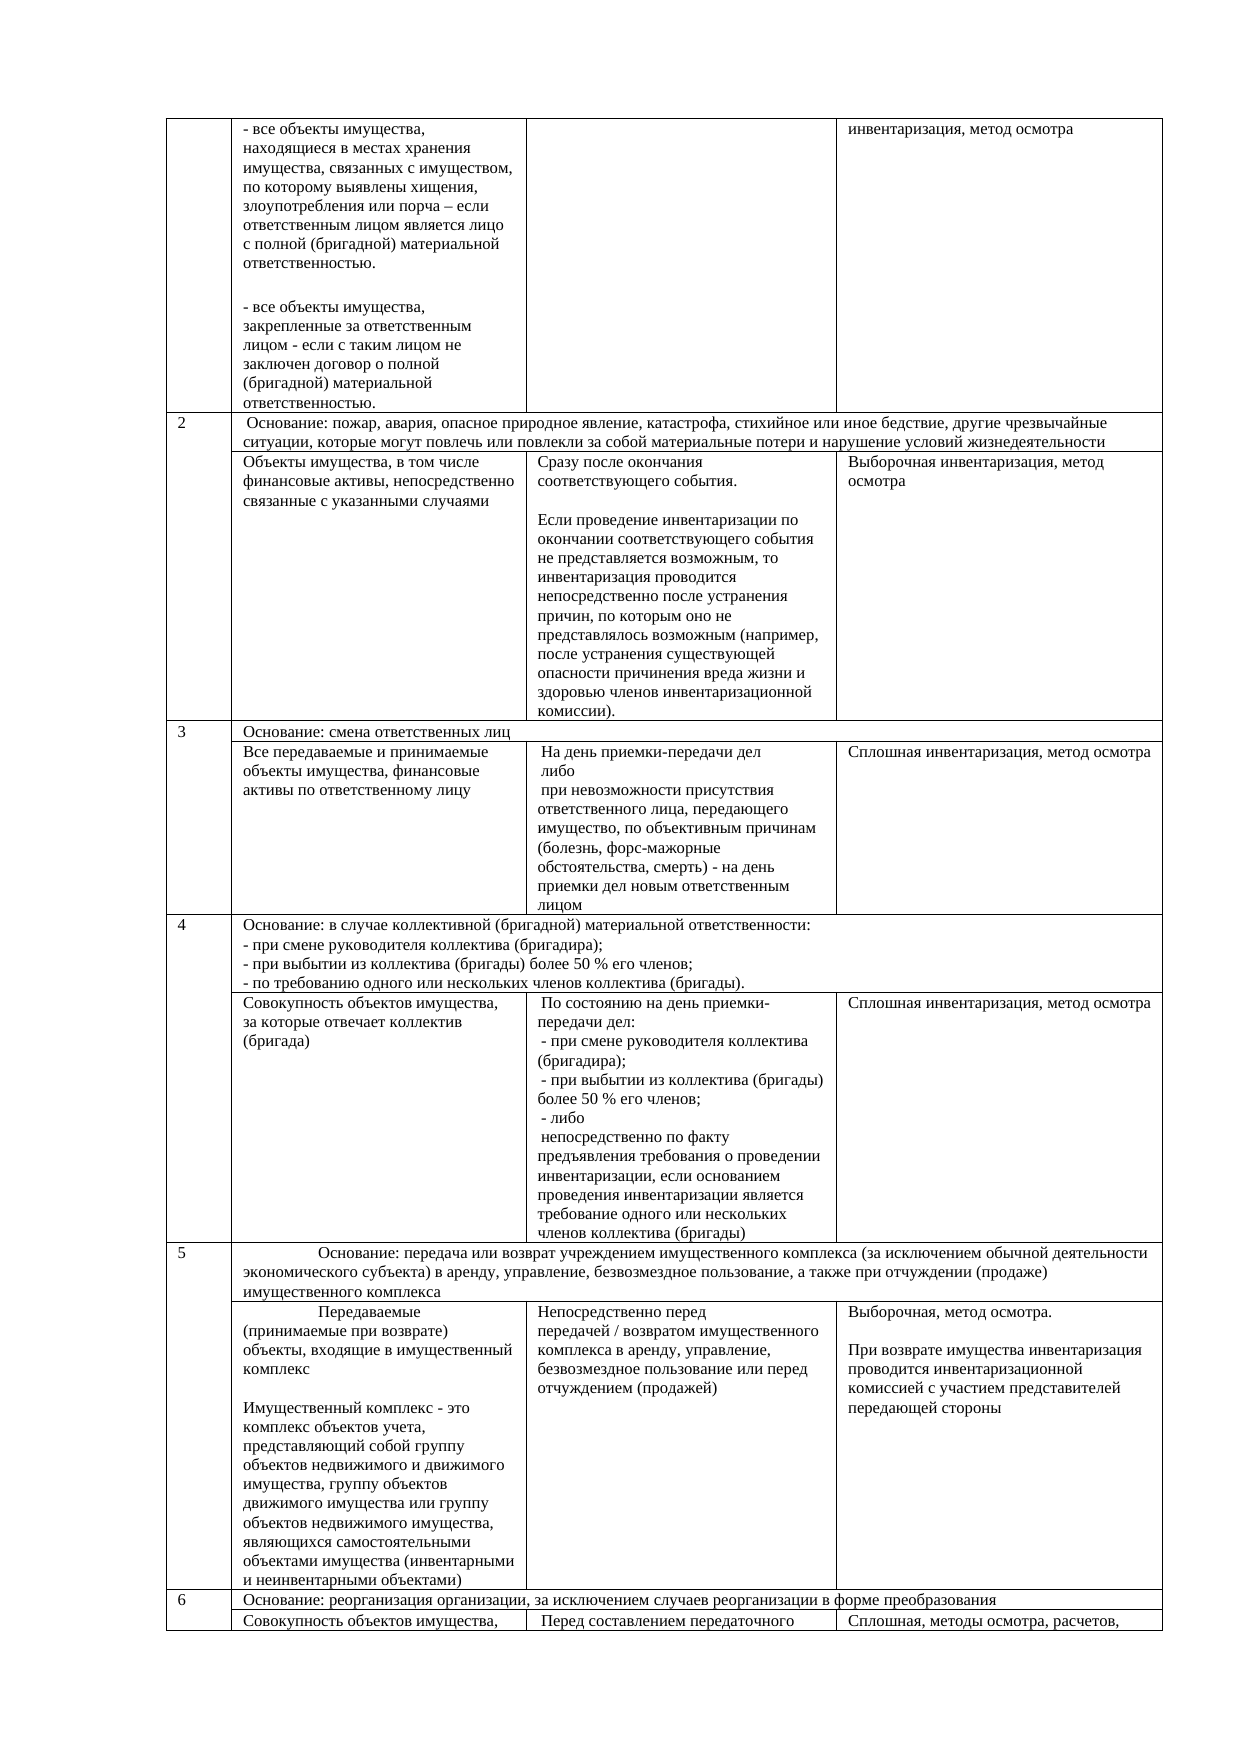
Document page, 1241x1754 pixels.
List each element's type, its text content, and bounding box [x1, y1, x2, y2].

table_cell Сразу после окончания соответствующего события. Если проведение инвентаризации по окончании соответствующего события не представляется возможным, то инвентаризация проводится непосредственно после устранения причин, по которым оно не представлялось возможным (например, после устранения существующей опасности причинения вреда жизни и здоровью членов инвентаризационной комиссии). [527, 452, 836, 720]
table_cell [837, 119, 1162, 412]
table_cell Основание: смена ответственных лиц [232, 721, 1162, 741]
table_cell Сплошная инвентаризация, метод осмотра [837, 993, 1162, 1242]
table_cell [527, 119, 836, 412]
table_cell 4 [167, 915, 231, 1242]
table_cell Выборочная, метод осмотра. При возврате имущества инвентаризация проводится инвентаризационной комиссией с участием представителей передающей стороны [837, 1302, 1162, 1589]
table_cell Основание: в случае коллективной (бригадной) материальной ответственности: - при смене руководителя коллектива (бригадира); - при выбытии из коллектива (бригады) более 50 % его членов; - по требованию одного или нескольких членов коллектива (бригады). [232, 915, 1162, 992]
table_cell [232, 119, 526, 412]
table_cell Основание: реорганизация организации, за исключением случаев реорганизации в форме преобразования [232, 1590, 1162, 1609]
table_cell На день приемки-передачи дел либо при невозможности присутствия ответственного лица, передающего имущество, по объективным причинам (болезнь, форс-мажорные обстоятельства, смерть) - на день приемки дел новым ответственным лицом [527, 742, 836, 914]
table_cell По состоянию на день приемки-передачи дел: - при смене руководителя коллектива (бригадира); - при выбытии из коллектива (бригады) более 50 % его членов; - либо непосредственно по факту предъявления требования о проведении инвентаризации, если основанием проведения инвентаризации является требование одного или нескольких членов коллектива (бригады) [527, 993, 836, 1242]
table_cell 3 [167, 721, 231, 914]
table_cell Непосредственно перед передачей / возвратом имущественного комплекса в аренду, управление, безвозмездное пользование или перед отчуждением (продажей) [527, 1302, 836, 1589]
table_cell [837, 1610, 1162, 1629]
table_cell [232, 1610, 526, 1629]
table_cell 6 [167, 1590, 231, 1629]
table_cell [527, 1610, 836, 1629]
table_cell Все передаваемые и принимаемые объекты имущества, финансовые активы по ответственному лицу [232, 742, 526, 914]
table_cell Передаваемые (принимаемые при возврате) объекты, входящие в имущественный комплекс Имущественный комплекс - это комплекс объектов учета, представляющий собой группу объектов недвижимого и движимого имущества, группу объектов движимого имущества или группу объектов недвижимого имущества, являющихся самостоятельными объектами имущества (инвентарными и неинвентарными объектами) [232, 1302, 526, 1589]
table_cell 2 [167, 413, 231, 720]
table_cell Совокупность объектов имущества, за которые отвечает коллектив (бригада) [232, 993, 526, 1242]
table_cell Выборочная инвентаризация, метод осмотра [837, 452, 1162, 720]
table_cell Объекты имущества, в том числе финансовые активы, непосредственно связанные с указанными случаями [232, 452, 526, 720]
table_cell Основание: пожар, авария, опасное природное явление, катастрофа, стихийное или иное бедствие, другие чрезвычайные ситуации, которые могут повлечь или повлекли за собой материальные потери и нарушение условий жизнедеятельности [232, 413, 1162, 451]
table_cell Сплошная инвентаризация, метод осмотра [837, 742, 1162, 914]
table_cell 5 [167, 1243, 231, 1589]
table_cell Основание: передача или возврат учреждением имущественного комплекса (за исключением обычной деятельности экономического субъекта) в аренду, управление, безвозмездное пользование, а также при отчуждении (продаже) имущественного комплекса [232, 1243, 1162, 1301]
